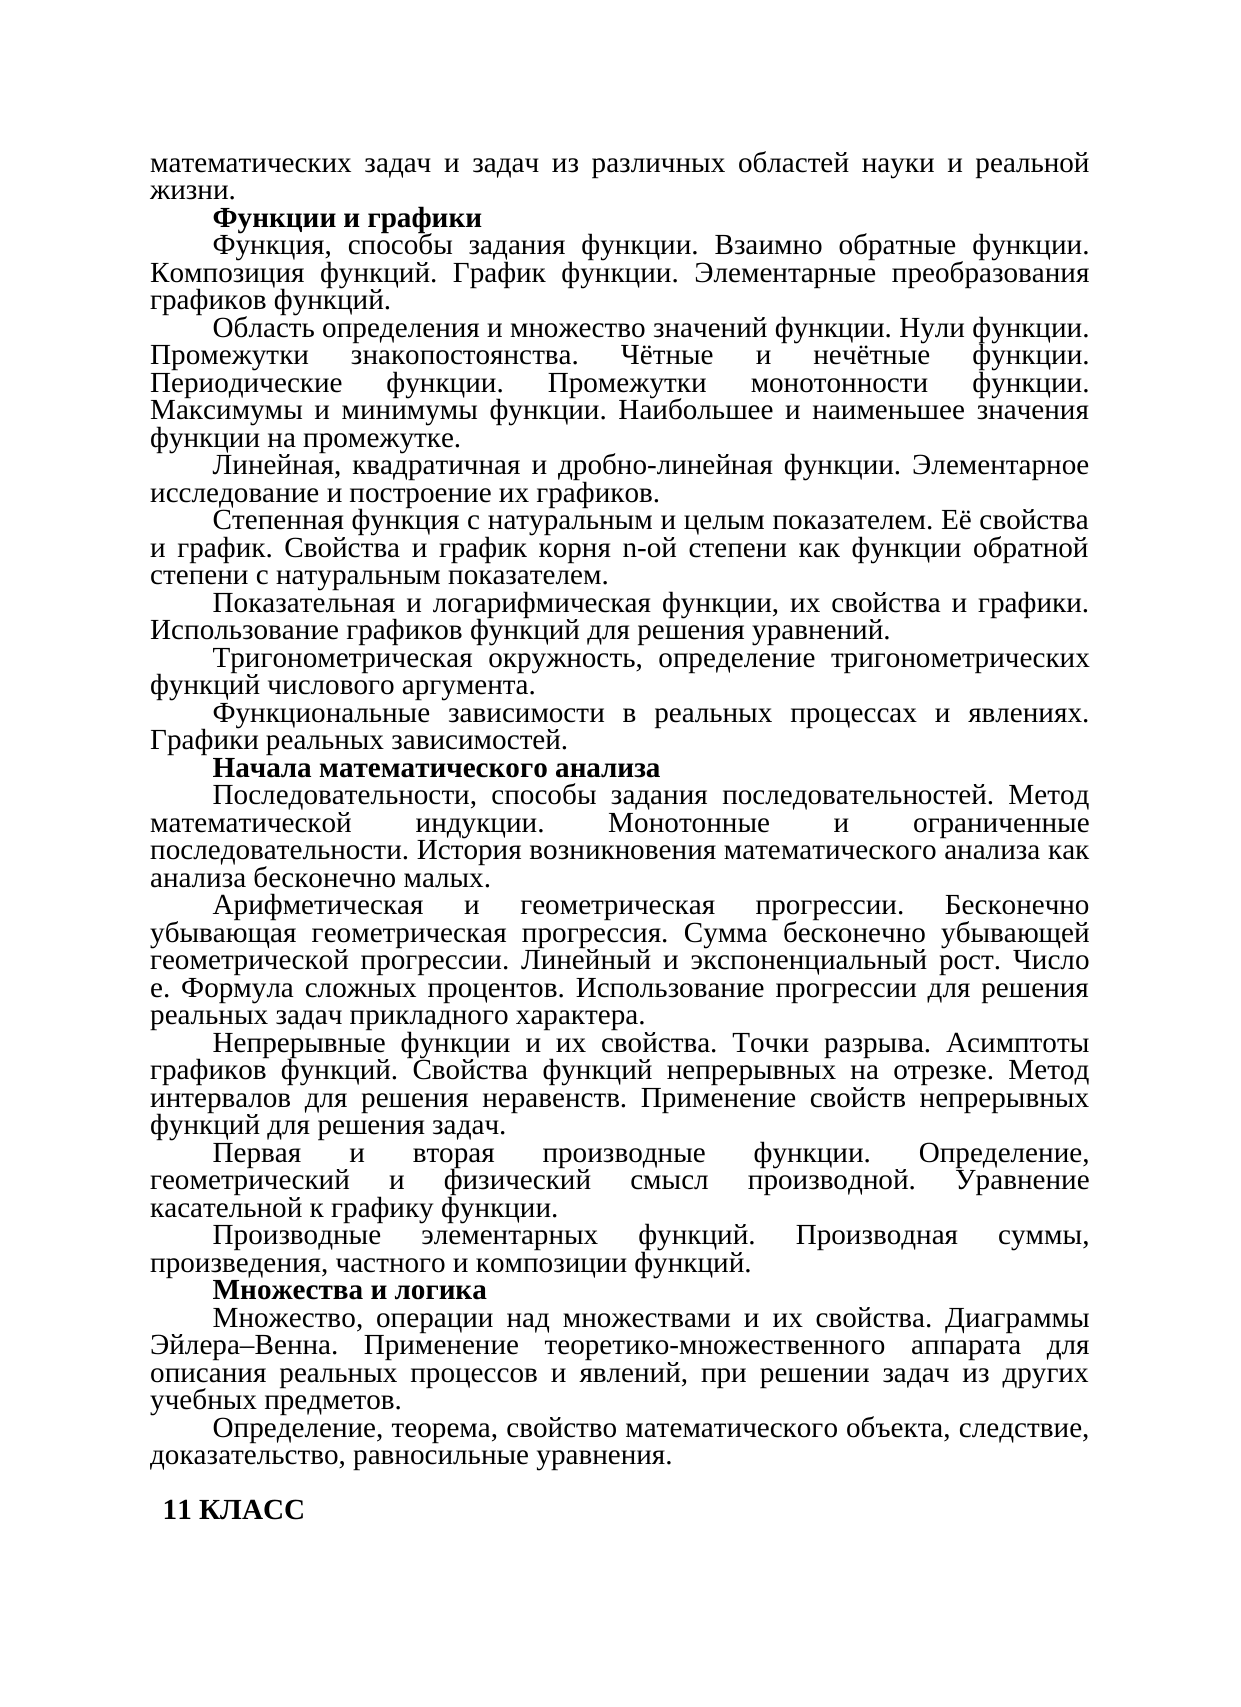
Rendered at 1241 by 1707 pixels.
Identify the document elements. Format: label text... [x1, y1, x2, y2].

text Функция, способы задания функции. Взаимно обратные функции. Композиция функций. График функции. Элементарные преобразования графиков функций. [150, 232, 1090, 315]
text Множества и логика [150, 1277, 1090, 1305]
text Непрерывные функции и их свойства. Точки разрыва. Асимптоты графиков функций. Свойства функций непрерывных на отрезке. Метод интервалов для решения неравенств. Применение свойств непрерывных функций для решения задач. [150, 1030, 1090, 1140]
text Последовательности, способы задания последовательностей. Метод математической индукции. Монотонные и ограниченные последовательности. История возникновения математического анализа как анализа бесконечно малых. [150, 782, 1090, 892]
text Степенная функция с натуральным и целым показателем. Её свойства и график. Свойства и график корня n-ой степени как функции обратной степени с натуральным показателем. [150, 507, 1090, 590]
text Показательная и логарифмическая функции, их свойства и графики. Использование графиков функций для решения уравнений. [150, 590, 1090, 645]
text Функции и графики [150, 205, 1090, 232]
text Первая и вторая производные функции. Определение, геометрический и физический смысл производной. Уравнение касательной к графику функции. [150, 1140, 1090, 1222]
text 11 КЛАСС [162, 1497, 1090, 1525]
text Линейная, квадратичная и дробно-линейная функции. Элементарное исследование и построение их графиков. [150, 452, 1090, 507]
text Производные элементарных функций. Производная суммы, произведения, частного и композиции функций. [150, 1222, 1090, 1277]
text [150, 150, 1090, 205]
text Область определения и множество значений функции. Нули функции. Промежутки знакопостоянства. Чётные и нечётные функции. Периодические функции. Промежутки монотонности функции. Максимумы и минимумы функции. Наибольшее и наименьшее значения функции на промежутке. [150, 315, 1090, 452]
text Множество, операции над множествами и их свойства. Диаграммы Эйлера–Венна. Применение теоретико-множественного аппарата для описания реальных процессов и явлений, при решении задач из других учебных предметов. [150, 1305, 1090, 1415]
text Функциональные зависимости в реальных процессах и явлениях. Графики реальных зависимостей. [150, 700, 1090, 755]
text Определение, теорема, свойство математического объекта, следствие, доказательство, равносильные уравнения. [150, 1415, 1090, 1470]
text Начала математического анализа [150, 755, 1090, 782]
text Арифметическая и геометрическая прогрессии. Бесконечно убывающая геометрическая прогрессия. Сумма бесконечно убывающей геометрической прогрессии. Линейный и экспоненциальный рост. Число е. Формула сложных процентов. Использование прогрессии для решения реальных задач прикладного характера. [150, 892, 1090, 1030]
text Тригонометрическая окружность, определение тригонометрических функций числового аргумента. [150, 645, 1090, 700]
